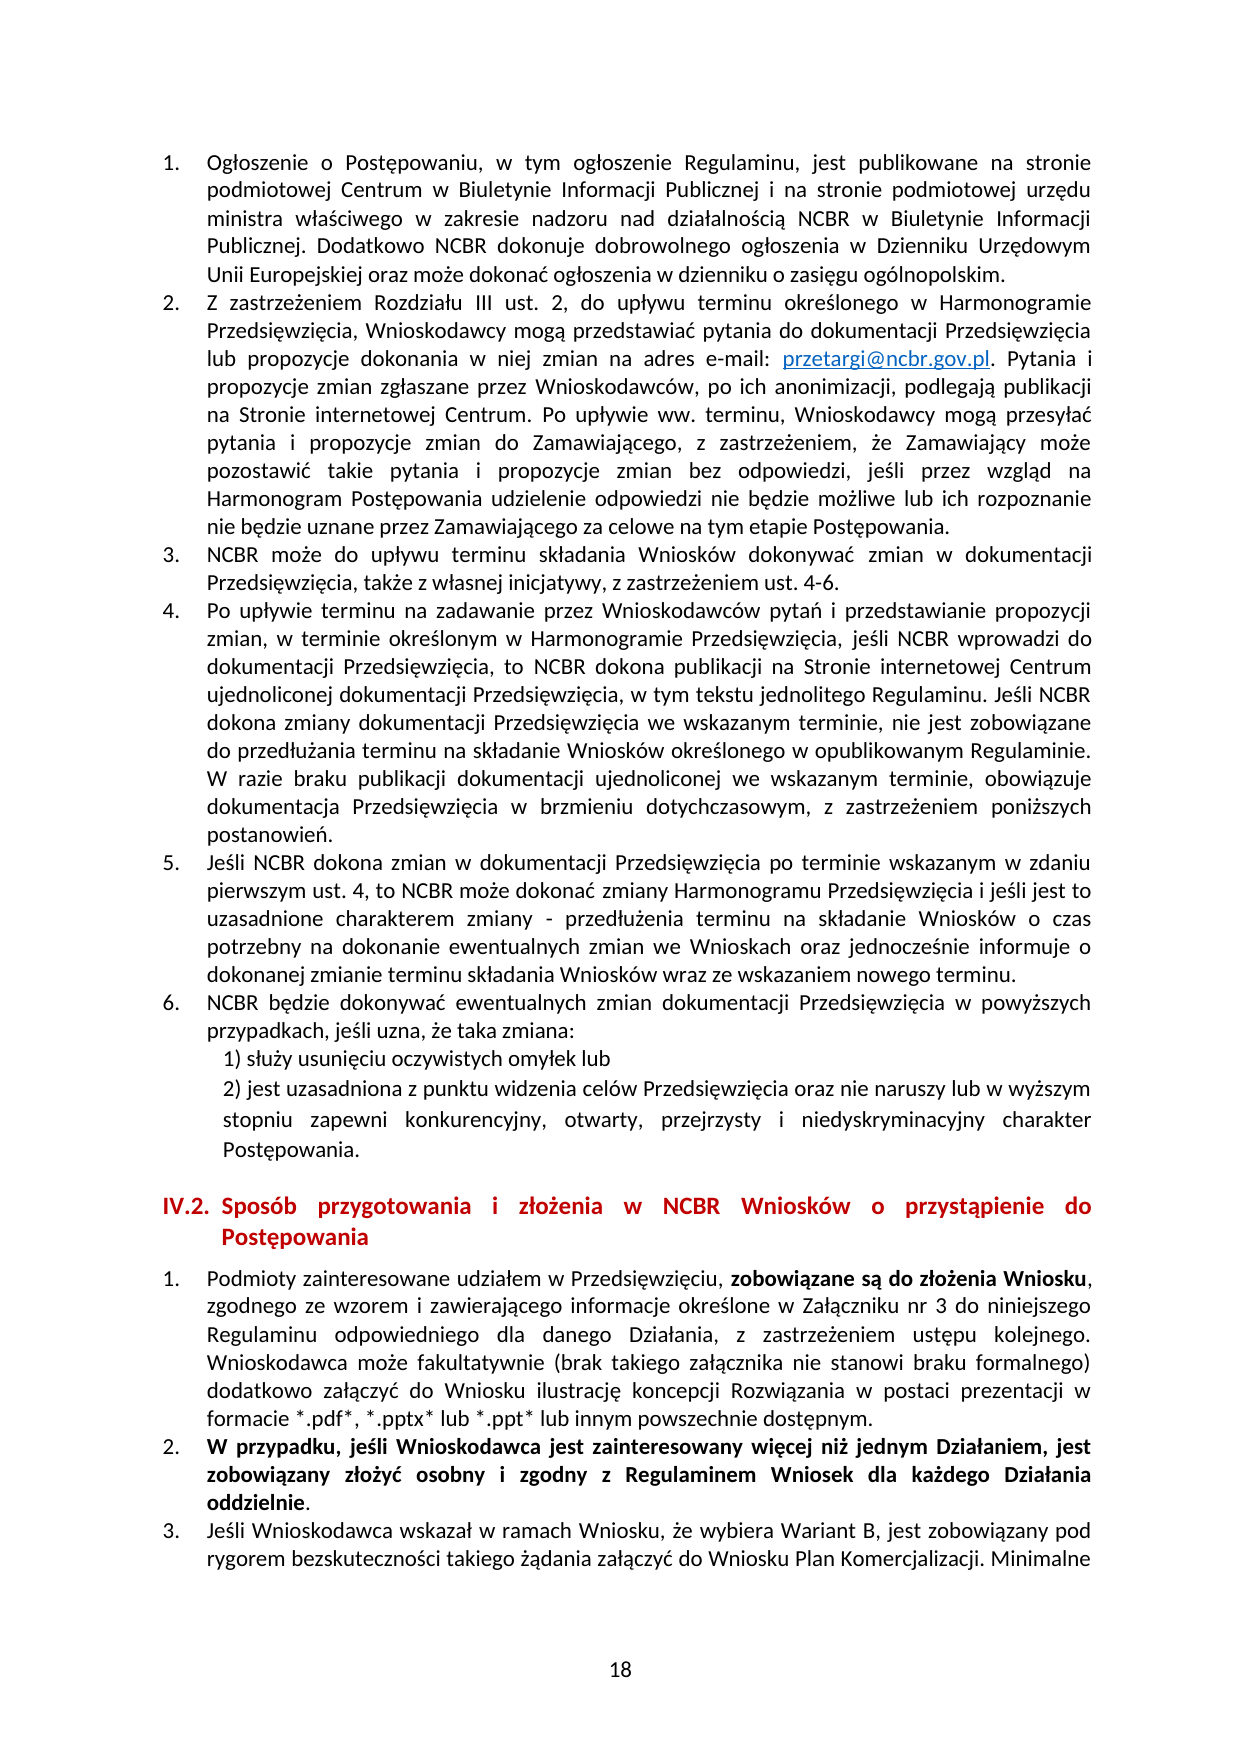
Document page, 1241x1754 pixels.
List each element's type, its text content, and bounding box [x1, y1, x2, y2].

list NCBR może do upływu terminu składania Wniosków dokonywać zmian w dokumentacji Przedsięwzięcia, także z własnej inicjatywy, z zastrzeżeniem ust. 4-6. [162, 540, 1093, 596]
list 1) służy usunięciu oczywistych omyłek lub [223, 1044, 1093, 1072]
list Ogłoszenie o Postępowaniu, w tym ogłoszenie Regulaminu, jest publikowane na stronie podmiotowej Centrum w Biuletynie Informacji Publicznej i na stronie podmiotowej urzędu ministra właściwego w zakresie nadzoru nad działalnością NCBR w Biuletynie Informacji Publicznej. Dodatkowo NCBR dokonuje dobrowolnego ogłoszenia w Dzienniku Urzędowym Unii Europejskiej oraz może dokonać ogłoszenia w dzienniku o zasięgu ogólnopolskim. [162, 148, 1093, 288]
subtitle Sposób przygotowania i złożenia w NCBR Wniosków o przystąpienie do Postępowania [162, 1190, 1093, 1251]
list NCBR będzie dokonywać ewentualnych zmian dokumentacji Przedsięwzięcia w powyższych przypadkach, jeśli uzna, że taka zmiana: [162, 988, 1093, 1044]
list Jeśli NCBR dokona zmian w dokumentacji Przedsięwzięcia po terminie wskazanym w zdaniu pierwszym ust. 4, to NCBR może dokonać zmiany Harmonogramu Przedsięwzięcia i jeśli jest to uzasadnione charakterem zmiany - przedłużenia terminu na składanie Wniosków o czas potrzebny na dokonanie ewentualnych zmian we Wnioskach oraz jednocześnie informuje o dokonanej zmianie terminu składania Wniosków wraz ze wskazaniem nowego terminu. [162, 848, 1093, 988]
list Po upływie terminu na zadawanie przez Wnioskodawców pytań i przedstawianie propozycji zmian, w terminie określonym w Harmonogramie Przedsięwzięcia, jeśli NCBR wprowadzi do dokumentacji Przedsięwzięcia, to NCBR dokona publikacji na Stronie internetowej Centrum ujednoliconej dokumentacji Przedsięwzięcia, w tym tekstu jednolitego Regulaminu. Jeśli NCBR dokona zmiany dokumentacji Przedsięwzięcia we wskazanym terminie, nie jest zobowiązane do przedłużania terminu na składanie Wniosków określonego w opublikowanym Regulaminie. W razie braku publikacji dokumentacji ujednoliconej we wskazanym terminie, obowiązuje dokumentacja Przedsięwzięcia w brzmieniu dotychczasowym, z zastrzeżeniem poniższych postanowień. [162, 596, 1093, 848]
list W przypadku, jeśli Wnioskodawca jest zainteresowany więcej niż jednym Działaniem, jest zobowiązany złożyć osobny i zgodny z Regulaminem Wniosek dla każdego Działania oddzielnie. [162, 1432, 1093, 1516]
list 2) jest uzasadniona z punktu widzenia celów Przedsięwzięcia oraz nie naruszy lub w wyższym stopniu zapewni konkurencyjny, otwarty, przejrzysty i niedyskryminacyjny charakter Postępowania. [223, 1074, 1093, 1163]
list Podmioty zainteresowane udziałem w Przedsięwzięciu, zobowiązane są do złożenia Wniosku, zgodnego ze wzorem i zawierającego informacje określone w Załączniku nr 3 do niniejszego Regulaminu odpowiedniego dla danego Działania, z zastrzeżeniem ustępu kolejnego. Wnioskodawca może fakultatywnie (brak takiego załącznika nie stanowi braku formalnego) dodatkowo załączyć do Wniosku ilustrację koncepcji Rozwiązania w postaci prezentacji w formacie *.pdf*, *.pptx* lub *.ppt* lub innym powszechnie dostępnym. [162, 1264, 1093, 1432]
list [162, 1516, 1093, 1572]
list Z zastrzeżeniem Rozdziału III ust. 2, do upływu terminu określonego w Harmonogramie Przedsięwzięcia, Wnioskodawcy mogą przedstawiać pytania do dokumentacji Przedsięwzięcia lub propozycje dokonania w niej zmian na adres e-mail: przetargi@ncbr.gov.pl. Pytania i propozycje zmian zgłaszane przez Wnioskodawców, po ich anonimizacji, podlegają publikacji na Stronie internetowej Centrum. Po upływie ww. terminu, Wnioskodawcy mogą przesyłać pytania i propozycje zmian do Zamawiającego, z zastrzeżeniem, że Zamawiający może pozostawić takie pytania i propozycje zmian bez odpowiedzi, jeśli przez wzgląd na Harmonogram Postępowania udzielenie odpowiedzi nie będzie możliwe lub ich rozpoznanie nie będzie uznane przez Zamawiającego za celowe na tym etapie Postępowania. [162, 288, 1093, 540]
